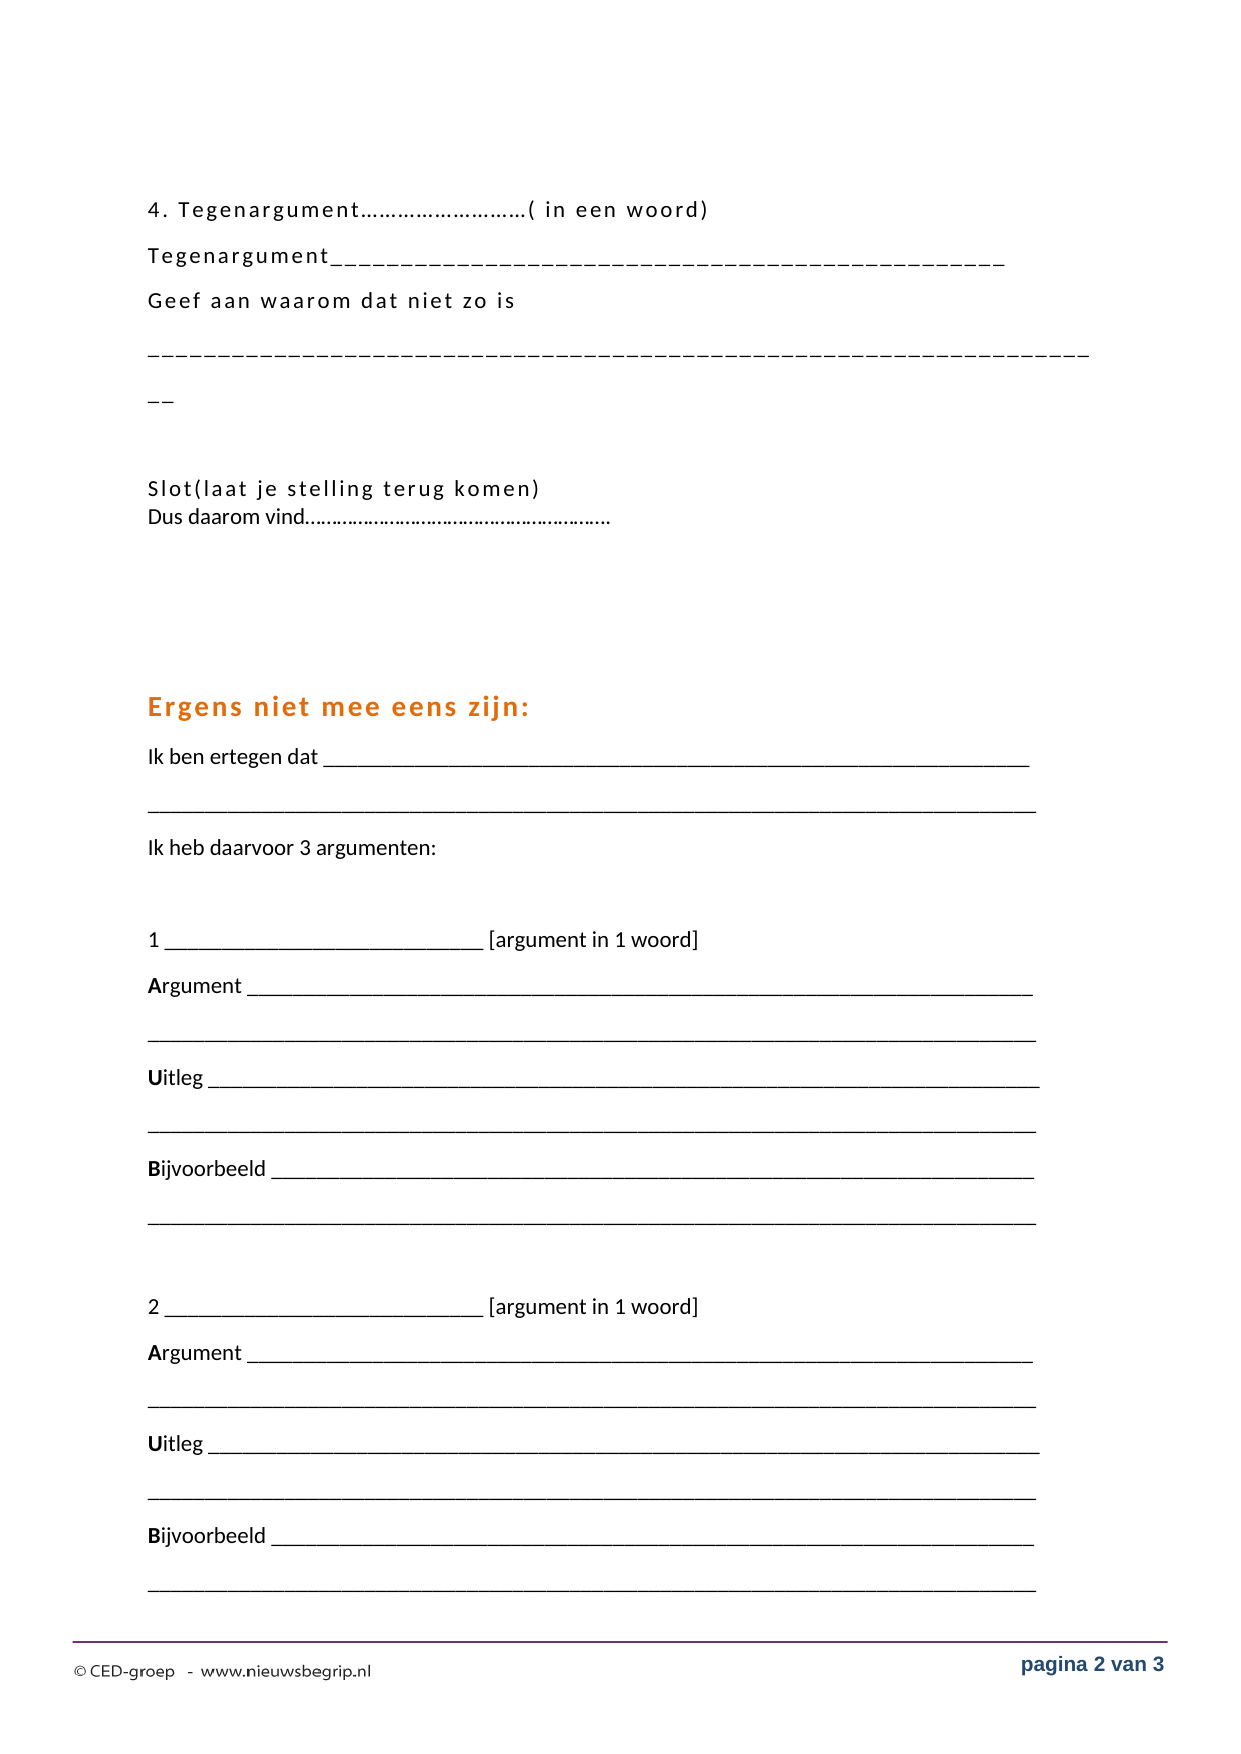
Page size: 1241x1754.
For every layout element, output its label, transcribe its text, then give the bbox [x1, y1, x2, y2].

text Argument _____________________________________________________________________ [148, 1320, 1092, 1366]
text Bijvoorbeeld ___________________________________________________________________ [148, 1137, 1092, 1182]
text Ik heb daarvoor 3 argumenten: [148, 816, 1092, 862]
text Argument _____________________________________________________________________ [148, 953, 1092, 999]
text ______________________________________________________________________________ [148, 770, 1092, 816]
text Bijvoorbeeld ___________________________________________________________________ [148, 1503, 1092, 1549]
text ______________________________________________________________________________ [148, 1366, 1092, 1412]
text 4. Tegenargument………………………( in een woord) Tegenargument________________________________________________ Geef aan waarom dat niet zo is _____________________________________________________________________ [148, 177, 1092, 406]
text Ergens niet mee eens zijn: [148, 678, 1092, 724]
text ______________________________________________________________________________ [148, 1091, 1092, 1137]
text ______________________________________________________________________________ [148, 999, 1092, 1045]
text Uitleg _________________________________________________________________________ [148, 1045, 1092, 1091]
text ______________________________________________________________________________ [148, 1182, 1092, 1228]
text Ik ben ertegen dat ______________________________________________________________ [148, 724, 1092, 770]
picture [72, 1639, 1168, 1711]
text 2 ____________________________ [argument in 1 woord] [148, 1274, 1092, 1320]
text Uitleg _________________________________________________________________________ [148, 1412, 1092, 1457]
text Slot(laat je stelling terug komen) [148, 456, 1092, 502]
text ______________________________________________________________________________ [148, 1457, 1092, 1503]
text Dus daarom vind…………………………………………………. [148, 502, 1092, 530]
text 1 ____________________________ [argument in 1 woord] [148, 907, 1092, 953]
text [148, 1549, 1092, 1595]
